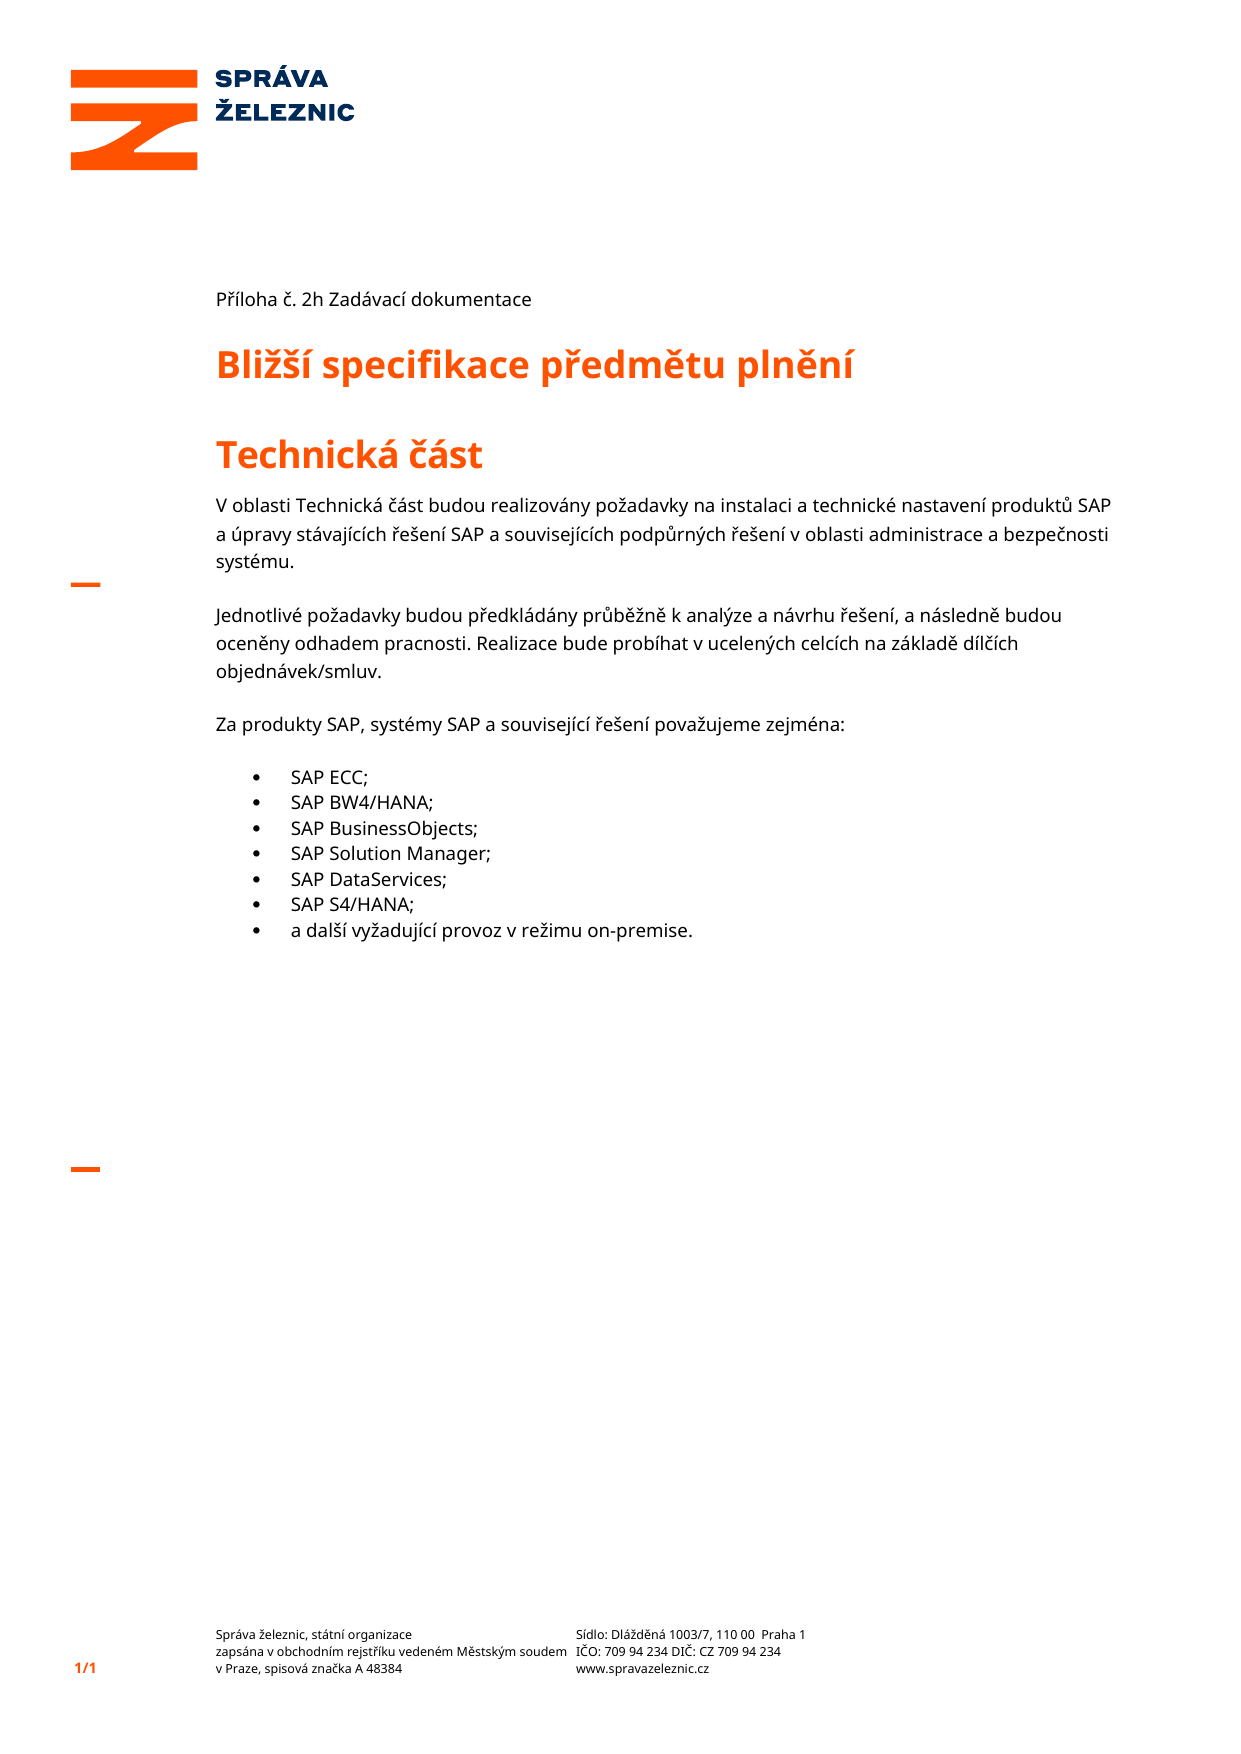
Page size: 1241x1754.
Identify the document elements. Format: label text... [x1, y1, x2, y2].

text Za produkty SAP, systémy SAP a související řešení považujeme zejména: [216, 711, 1122, 736]
list SAP ECC; [253, 764, 1122, 789]
subtitle Technická část [216, 428, 1122, 479]
list SAP S4/HANA; [253, 892, 1122, 917]
text Bližší specifikace předmětu plnění [216, 339, 1122, 390]
text V oblasti Technická část budou realizovány požadavky na instalaci a technické nastavení produktů SAP a úpravy stávajících řešení SAP a souvisejících podpůrných řešení v oblasti administrace a bezpečnosti systému. [216, 493, 1122, 574]
list SAP Solution Manager; [253, 841, 1122, 866]
list SAP DataServices; [253, 866, 1122, 892]
list a další vyžadující provoz v režimu on-premise. [253, 917, 1122, 943]
text Příloha č. 2h Zadávací dokumentace [216, 286, 1122, 311]
text Jednotlivé požadavky budou předkládány průběžně k analýze a návrhu řešení, a následně budou oceněny odhadem pracnosti. Realizace bude probíhat v ucelených celcích na základě dílčích objednávek/smluv. [216, 602, 1122, 683]
list SAP BW4/HANA; [253, 789, 1122, 815]
list SAP BusinessObjects; [253, 815, 1122, 841]
